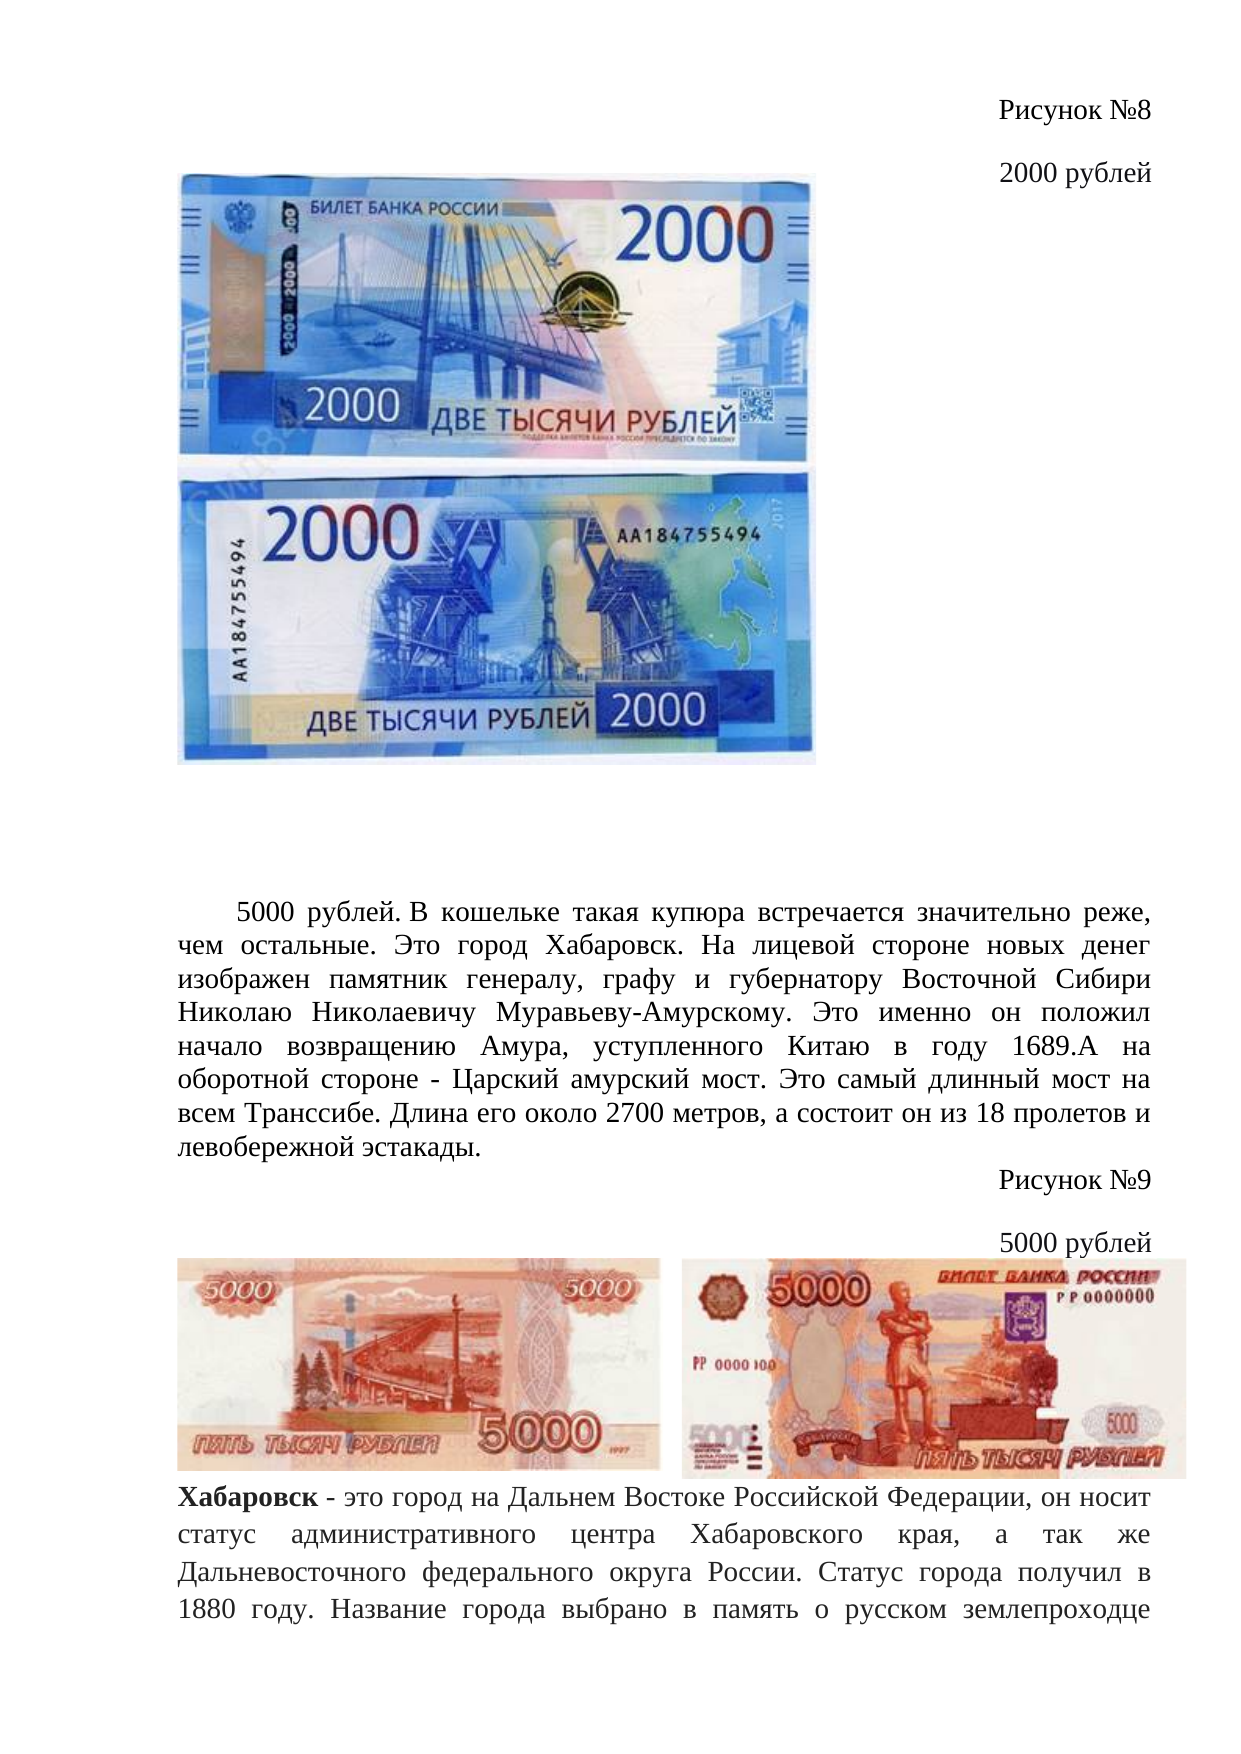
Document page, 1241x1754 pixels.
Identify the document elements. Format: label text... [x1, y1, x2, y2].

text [177, 1258, 1152, 1625]
text Рисунок №8 [177, 92, 1152, 126]
text 5000 рублей. В кошельке такая купюра встречается значительно реже, чем остальные. Это город Хабаровск. На лицевой стороне новых денег изображен памятник генералу, графу и губернатору Восточной Сибири Николаю Николаевичу Муравьеву-Амурскому. Это именно он положил начало возвращению Амура, уступленного Китаю в году 1689.А на оборотной стороне - Царский амурский мост. Это самый длинный мост на всем Транссибе. Длина его около 2700 метров, а состоит он из 18 пролетов и левобережной эстакады. [177, 894, 1152, 1162]
text Рисунок №9 [177, 1162, 1152, 1196]
picture [177, 173, 817, 765]
picture [177, 1258, 664, 1471]
text 5000 рублей [177, 1225, 1152, 1258]
picture [681, 1258, 1187, 1479]
text 2000 рублей [177, 155, 1152, 188]
